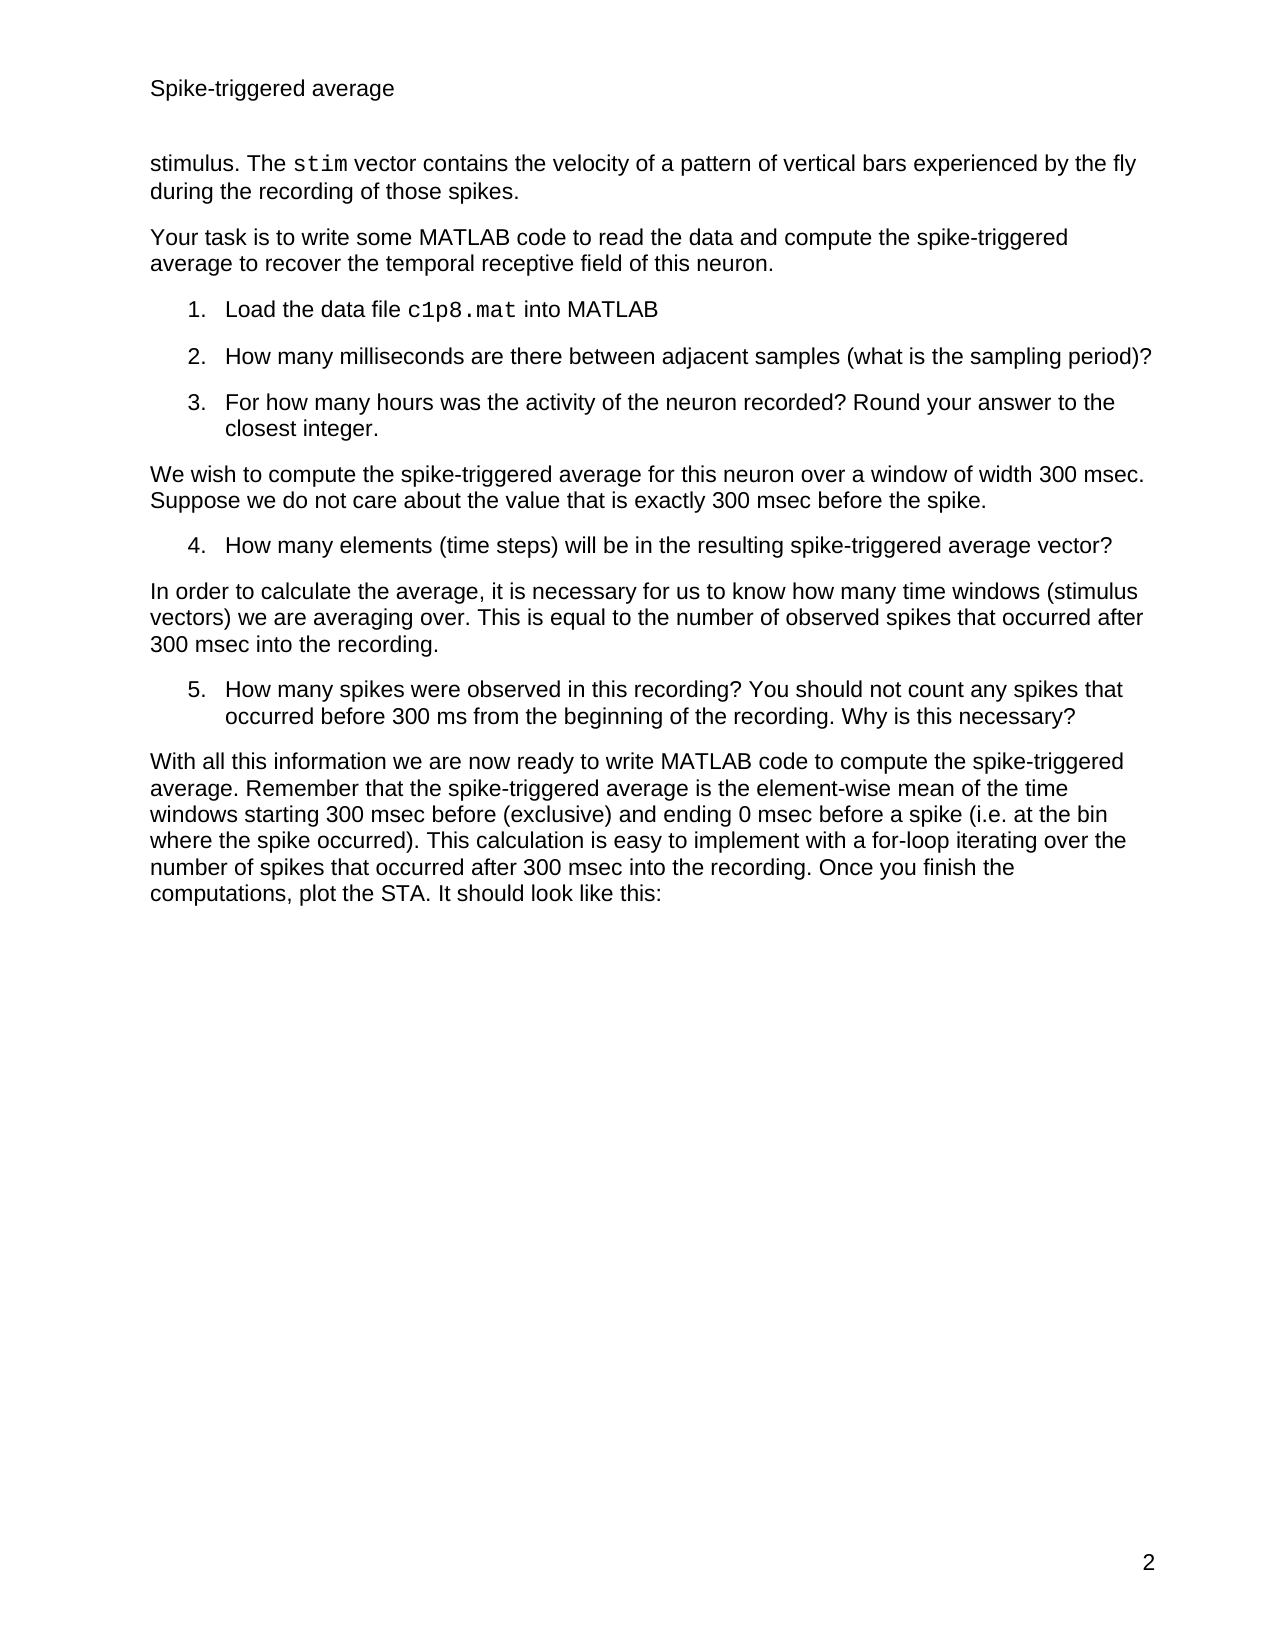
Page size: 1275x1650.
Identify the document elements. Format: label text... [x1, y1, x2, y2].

text Your task is to write some MATLAB code to read the data and compute the spike-triggered average to recover the temporal receptive field of this neuron. [150, 224, 1155, 277]
text We wish to compute the spike-triggered average for this neuron over a window of width 300 msec. Suppose we do not care about the value that is exactly 300 msec before the spike. [150, 461, 1155, 513]
text In order to calculate the average, it is necessary for us to know how many time windows (stimulus vectors) we are averaging over. This is equal to the number of observed spikes that occurred after 300 msec into the recording. [150, 578, 1155, 657]
list Load the data file c1p8.mat into MATLAB [187, 296, 1155, 324]
list For how many hours was the activity of the neuron recorded? Round your answer to the closest integer. [187, 389, 1155, 441]
list How many spikes were observed in this recording? You should not count any spikes that occurred before 300 ms from the beginning of the recording. Why is this necessary? [187, 676, 1155, 729]
text With all this information we are now ready to write MATLAB code to compute the spike-triggered average. Remember that the spike-triggered average is the element-wise mean of the time windows starting 300 msec before (exclusive) and ending 0 msec before a spike (i.e. at the bin where the spike occurred). This calculation is easy to implement with a for-loop iterating over the number of spikes that occurred after 300 msec into the recording. Once you finish the computations, plot the STA. It should look like this: [150, 748, 1155, 906]
list How many milliseconds are there between adjacent samples (what is the sampling period)? [187, 343, 1155, 369]
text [150, 150, 1155, 205]
list How many elements (time steps) will be in the resulting spike-triggered average vector? [187, 532, 1155, 559]
